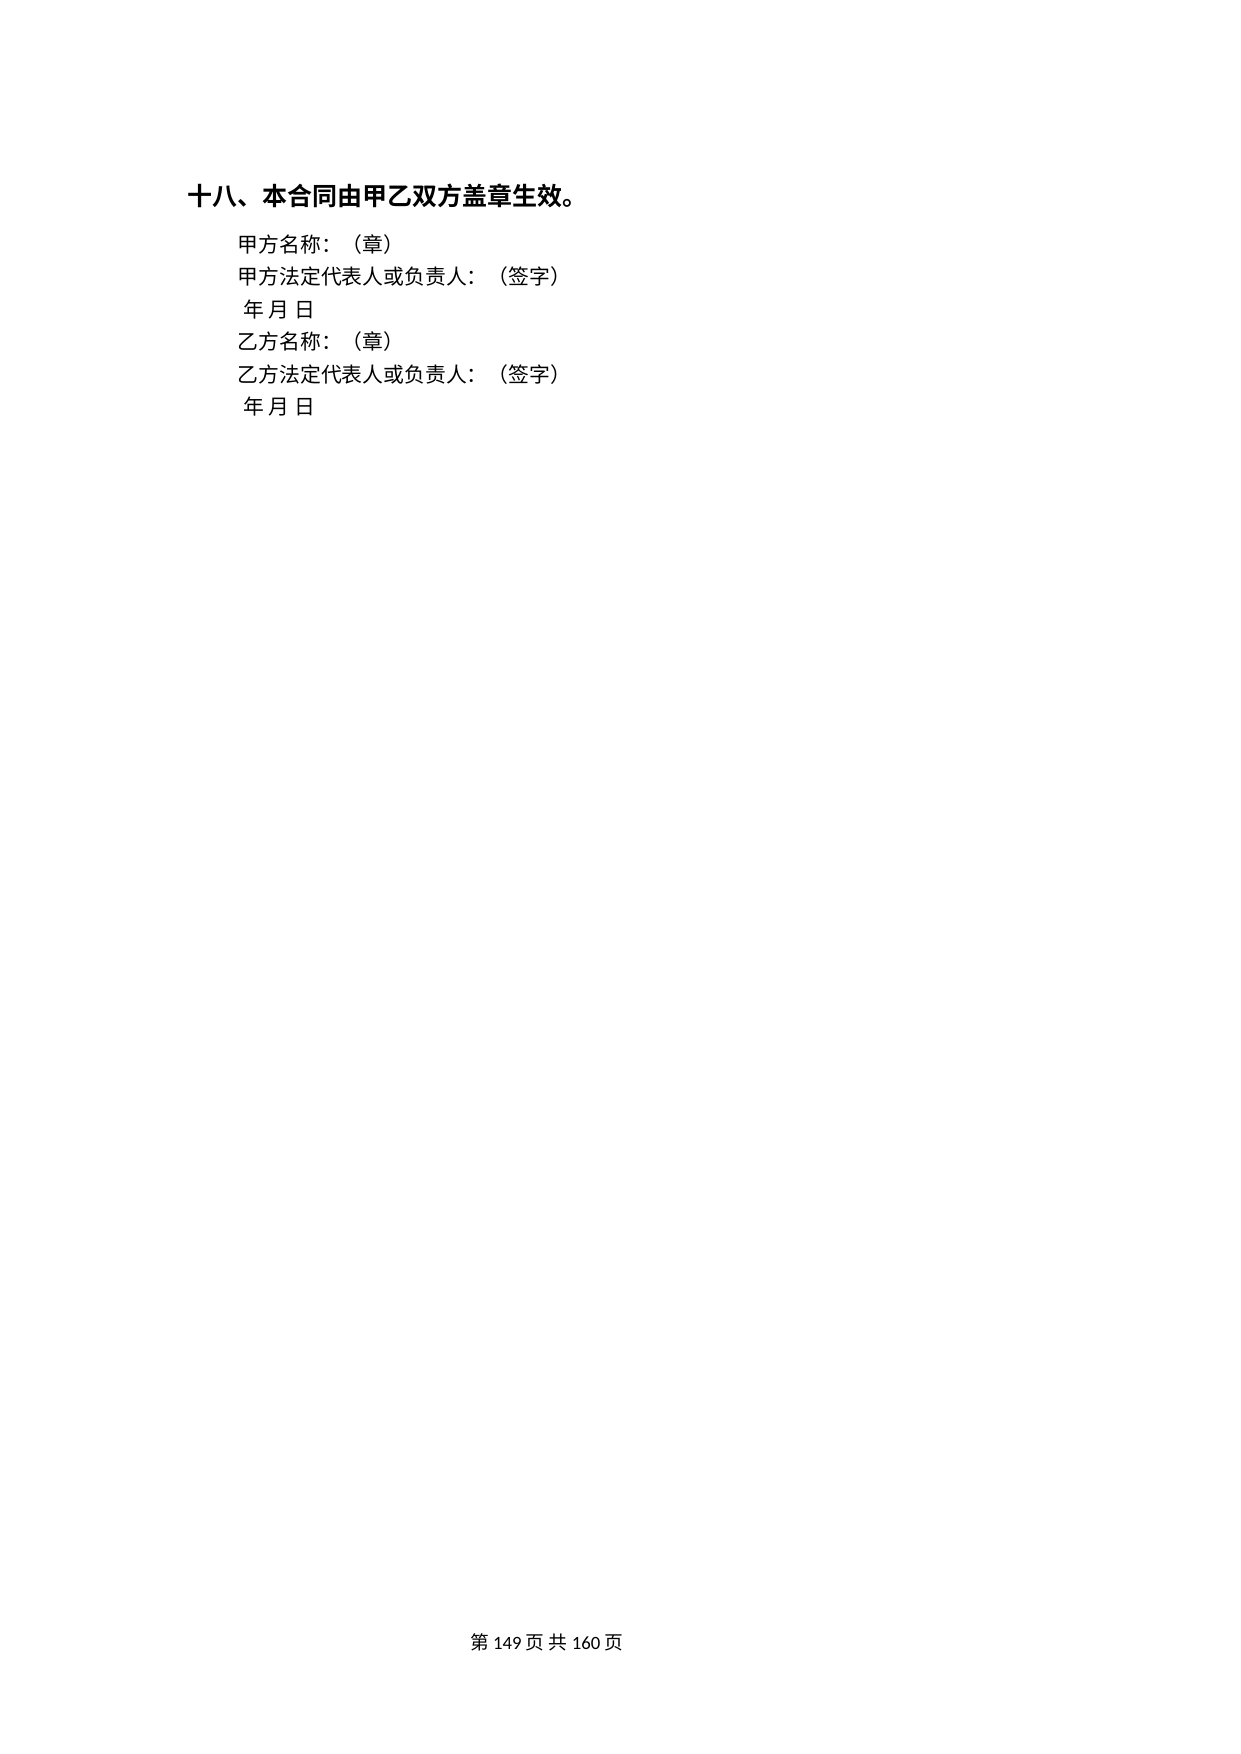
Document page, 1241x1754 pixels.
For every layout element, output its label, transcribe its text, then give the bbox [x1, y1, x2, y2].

text 甲方法定代表人或负责人：（签字） [187, 259, 1053, 292]
text 乙方名称：（章） [187, 324, 1053, 357]
text 年 月 日 [187, 389, 1053, 422]
text 乙方法定代表人或负责人：（签字） [187, 357, 1053, 389]
text 甲方名称：（章） [187, 227, 1053, 259]
text 十八、本合同由甲乙双方盖章生效。 [187, 162, 1053, 227]
text 年 月 日 [187, 292, 1053, 324]
